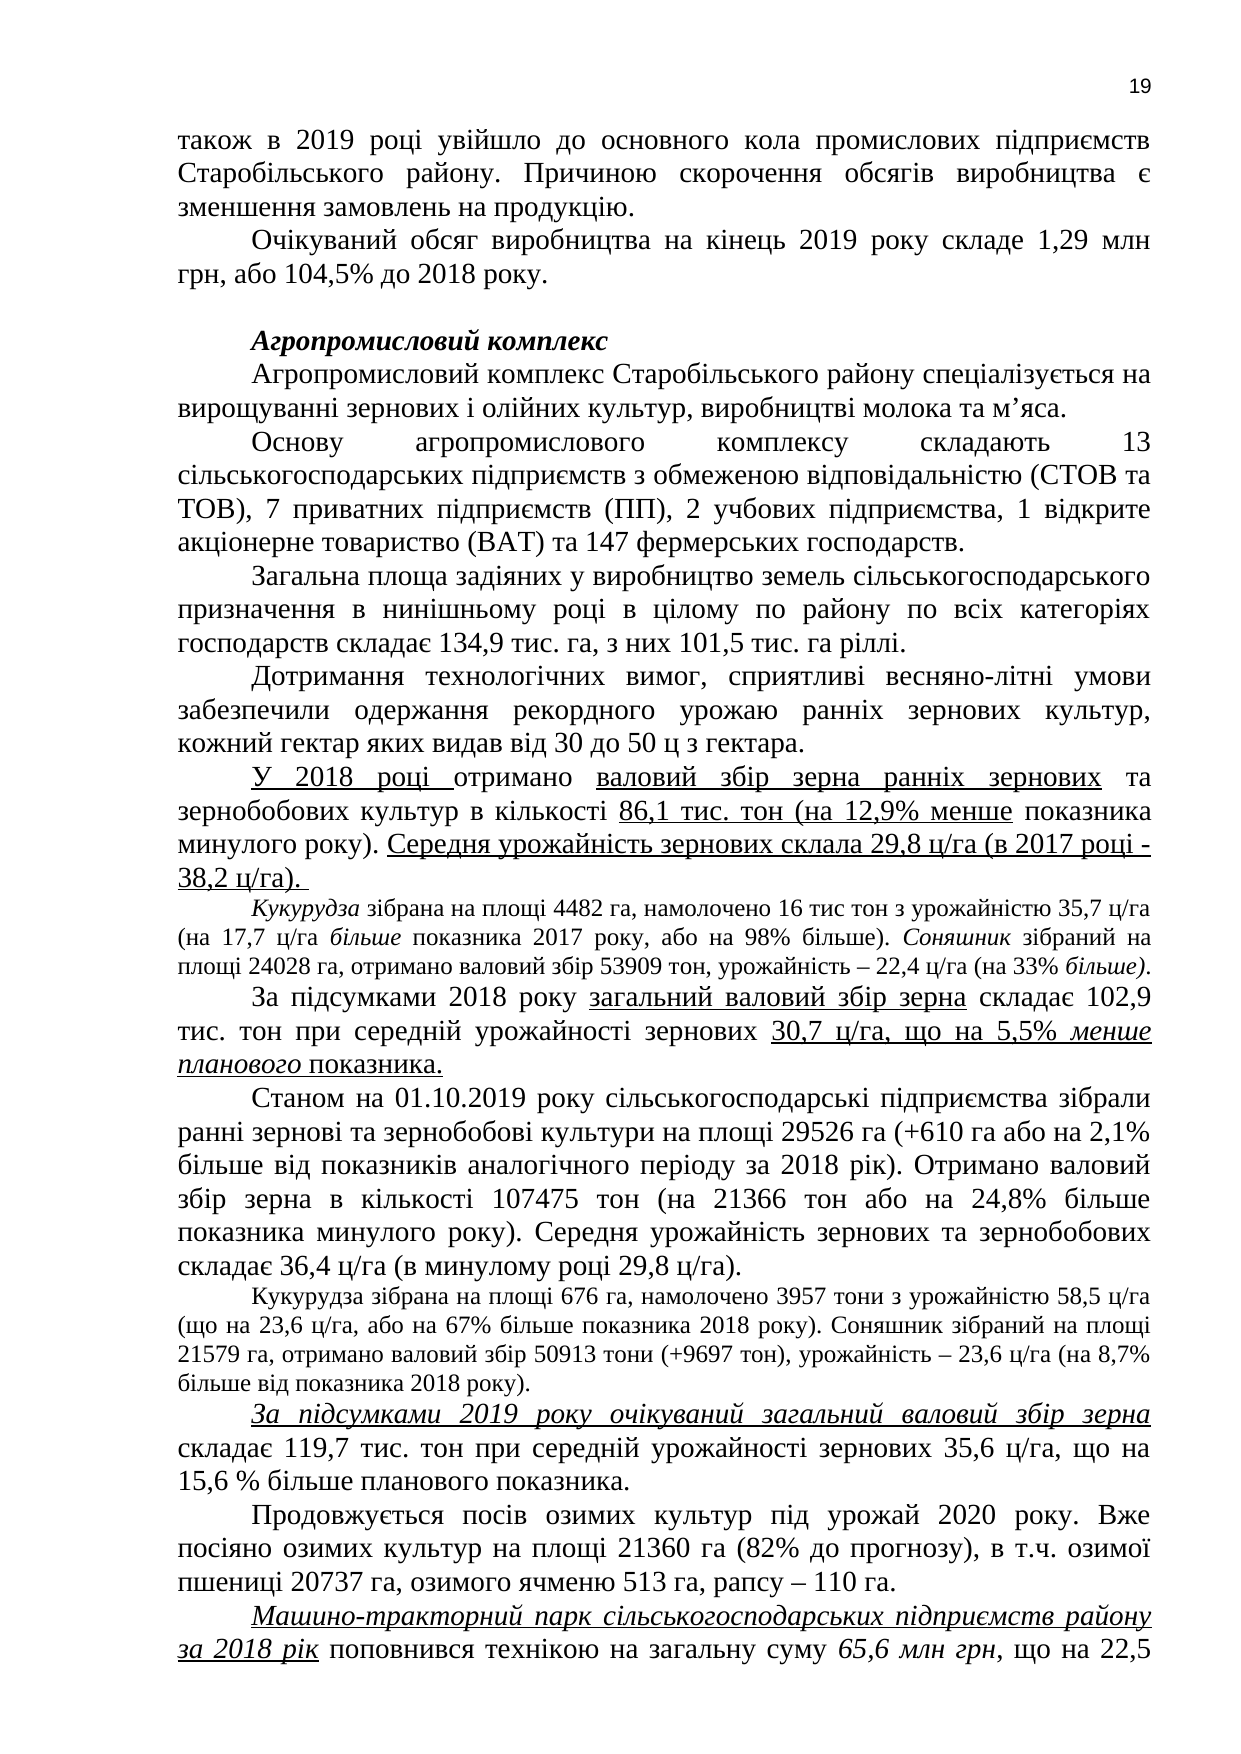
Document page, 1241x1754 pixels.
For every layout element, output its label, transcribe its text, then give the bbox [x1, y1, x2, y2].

text Агропромисловий комплекс Старобільського району спеціалізується на вирощуванні зернових і олійних культур, виробництві молока та м’яса. [177, 357, 1152, 424]
text Кукурудза зібрана на площі 4482 га, намолочено 16 тис тон з урожайністю 35,7 ц/га (на 17,7 ц/га більше показника 2017 року, або на 98% більше). Соняшник зібраний на площі 24028 га, отримано валовий збір 53909 тон, урожайність – 22,4 ц/га (на 33% більше). [177, 893, 1152, 979]
text Агропромисловий комплекс [177, 323, 1152, 357]
text У 2018 році отримано валовий збір зерна ранніх зернових та зернобобових культур в кількості 86,1 тис. тон (на 12,9% менше показника минулого року). Середня урожайність зернових склала 29,8 ц/га (в 2017 році - 38,2 ц/га). [177, 759, 1152, 893]
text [177, 122, 1152, 222]
text За підсумками 2018 року загальний валовий збір зерна складає 102,9 тис. тон при середній урожайності зернових 30,7 ц/га, що на 5,5% менше планового показника. [177, 979, 1152, 1080]
text Кукурудза зібрана на площі 676 га, намолочено 3957 тони з урожайністю 58,5 ц/га (що на 23,6 ц/га, або на 67% більше показника 2018 року). Соняшник зібраний на площі 21579 га, отримано валовий збір 50913 тони (+9697 тон), урожайність – 23,6 ц/га (на 8,7% більше від показника 2018 року). [177, 1281, 1152, 1396]
text Очікуваний обсяг виробництва на кінець 2019 року складе 1,29 млн грн, або 104,5% до 2018 року. [177, 222, 1152, 289]
text За підсумками 2019 року очікуваний загальний валовий збір зерна складає 119,7 тис. тон при середній урожайності зернових 35,6 ц/га, що на 15,6 % більше планового показника. [177, 1396, 1152, 1497]
text Основу агропромислового комплексу складають 13 сільськогосподарських підприємств з обмеженою відповідальністю (СТОВ та ТОВ), 7 приватних підприємств (ПП), 2 учбових підприємства, 1 відкрите акціонерне товариство (ВАТ) та 147 фермерських господарств. [177, 424, 1152, 558]
text Дотримання технологічних вимог, сприятливі весняно-літні умови забезпечили одержання рекордного урожаю ранніх зернових культур, кожний гектар яких видав від 30 до 50 ц з гектара. [177, 658, 1152, 759]
text Загальна площа задіяних у виробництво земель сільськогосподарського призначення в нинішньому році в цілому по району по всіх категоріях господарств складає 134,9 тис. га, з них 101,5 тис. га ріллі. [177, 558, 1152, 658]
text Станом на 01.10.2019 року сільськогосподарські підприємства зібрали ранні зернові та зернобобові культури на площі 29526 га (+610 га або на 2,1% більше від показників аналогічного періоду за 2018 рік). Отримано валовий збір зерна в кількості 107475 тон (на 21366 тон або на 24,8% більше показника минулого року). Середня урожайність зернових та зернобобових складає 36,4 ц/га (в минулому році 29,8 ц/га). [177, 1080, 1152, 1281]
text Продовжується посів озимих культур під урожай 2020 року. Вже посіяно озимих культур на площі 21360 га (82% до прогнозу), в т.ч. озимої пшениці 20737 га, озимого ячменю 513 га, рапсу – 110 га. [177, 1497, 1152, 1598]
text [177, 1598, 1152, 1665]
